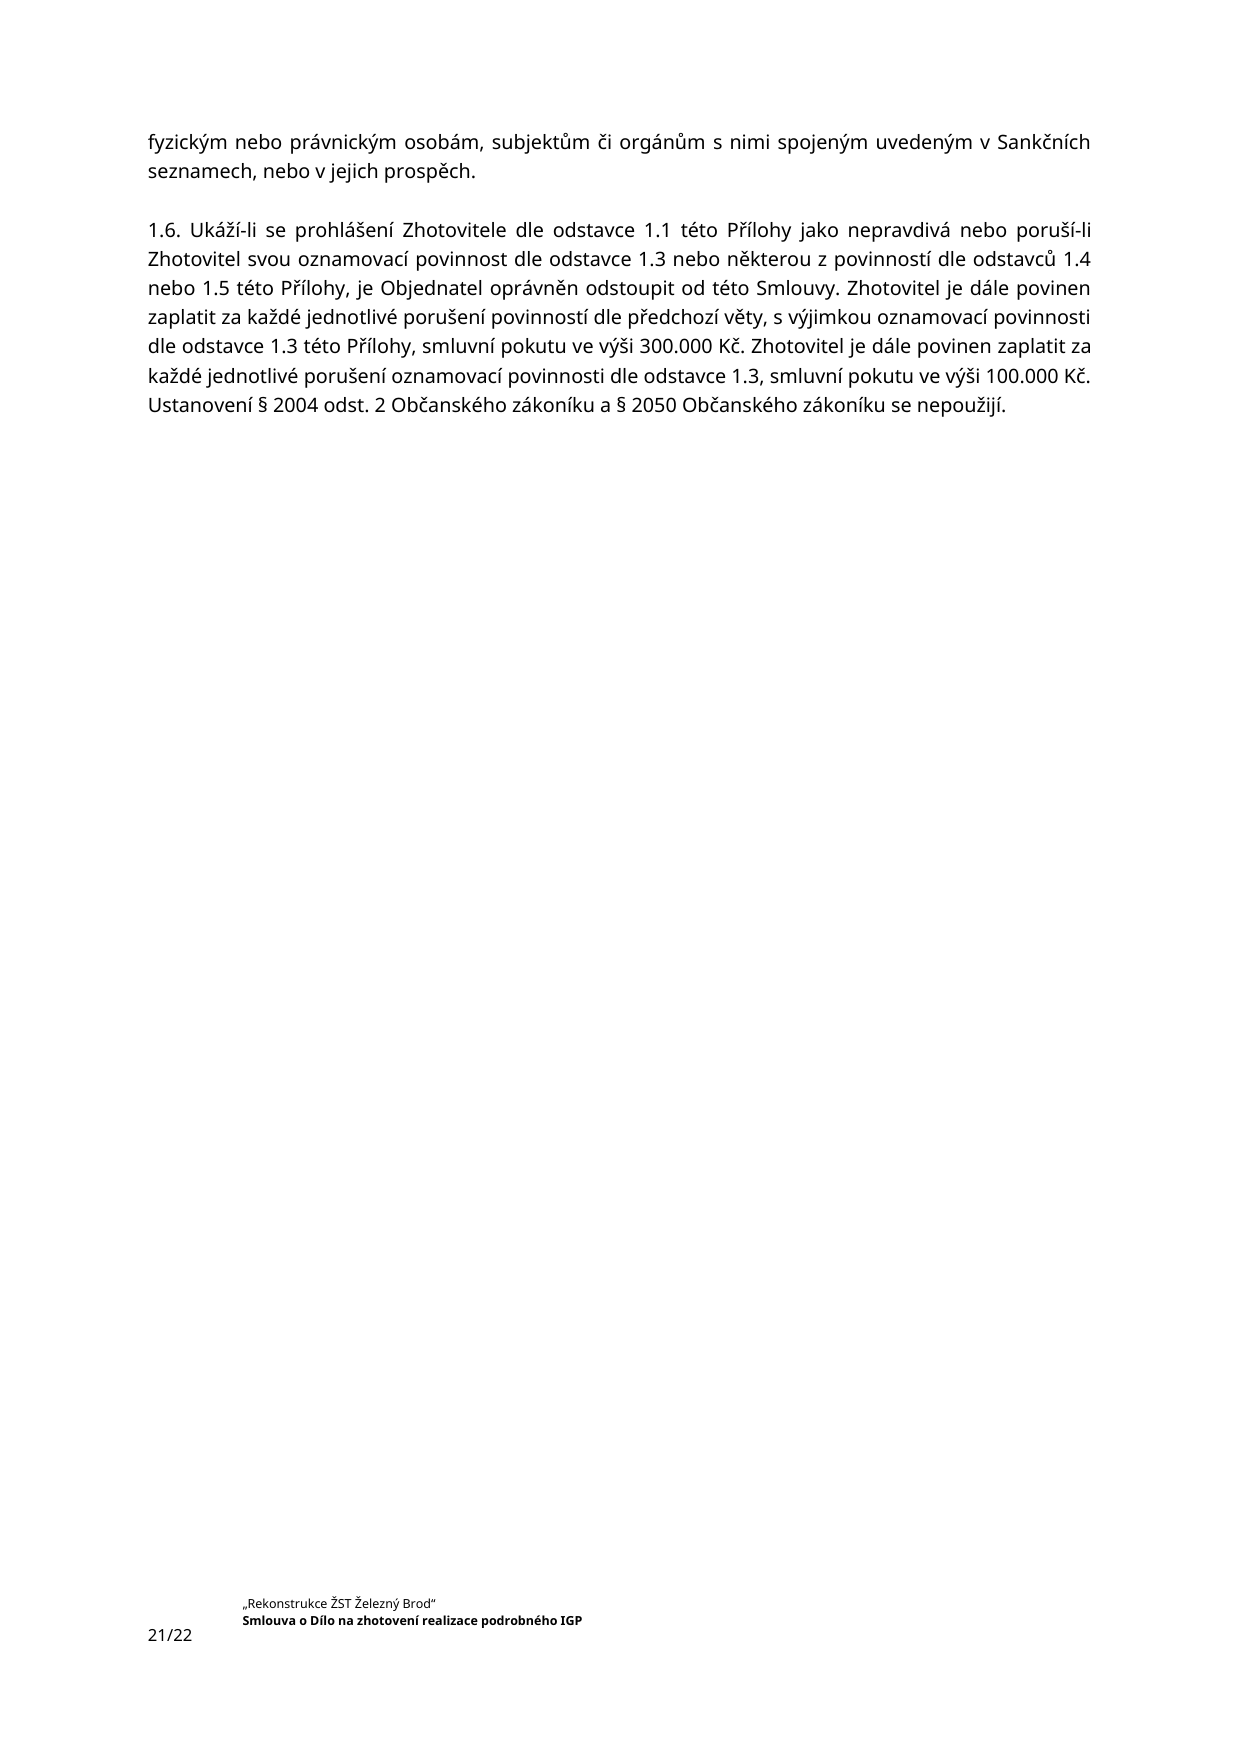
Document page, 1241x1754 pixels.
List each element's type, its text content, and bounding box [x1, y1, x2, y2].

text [148, 126, 1092, 185]
text 1.6. Ukáží-li se prohlášení Zhotovitele dle odstavce 1.1 této Přílohy jako nepravdivá nebo poruší-li Zhotovitel svou oznamovací povinnost dle odstavce 1.3 nebo některou z povinností dle odstavců 1.4 nebo 1.5 této Přílohy, je Objednatel oprávněn odstoupit od této Smlouvy. Zhotovitel je dále povinen zaplatit za každé jednotlivé porušení povinností dle předchozí věty, s výjimkou oznamovací povinnosti dle odstavce 1.3 této Přílohy, smluvní pokutu ve výši 300.000 Kč. Zhotovitel je dále povinen zaplatit za každé jednotlivé porušení oznamovací povinnosti dle odstavce 1.3, smluvní pokutu ve výši 100.000 Kč. Ustanovení § 2004 odst. 2 Občanského zákoníku a § 2050 Občanského zákoníku se nepoužijí. [148, 214, 1092, 418]
